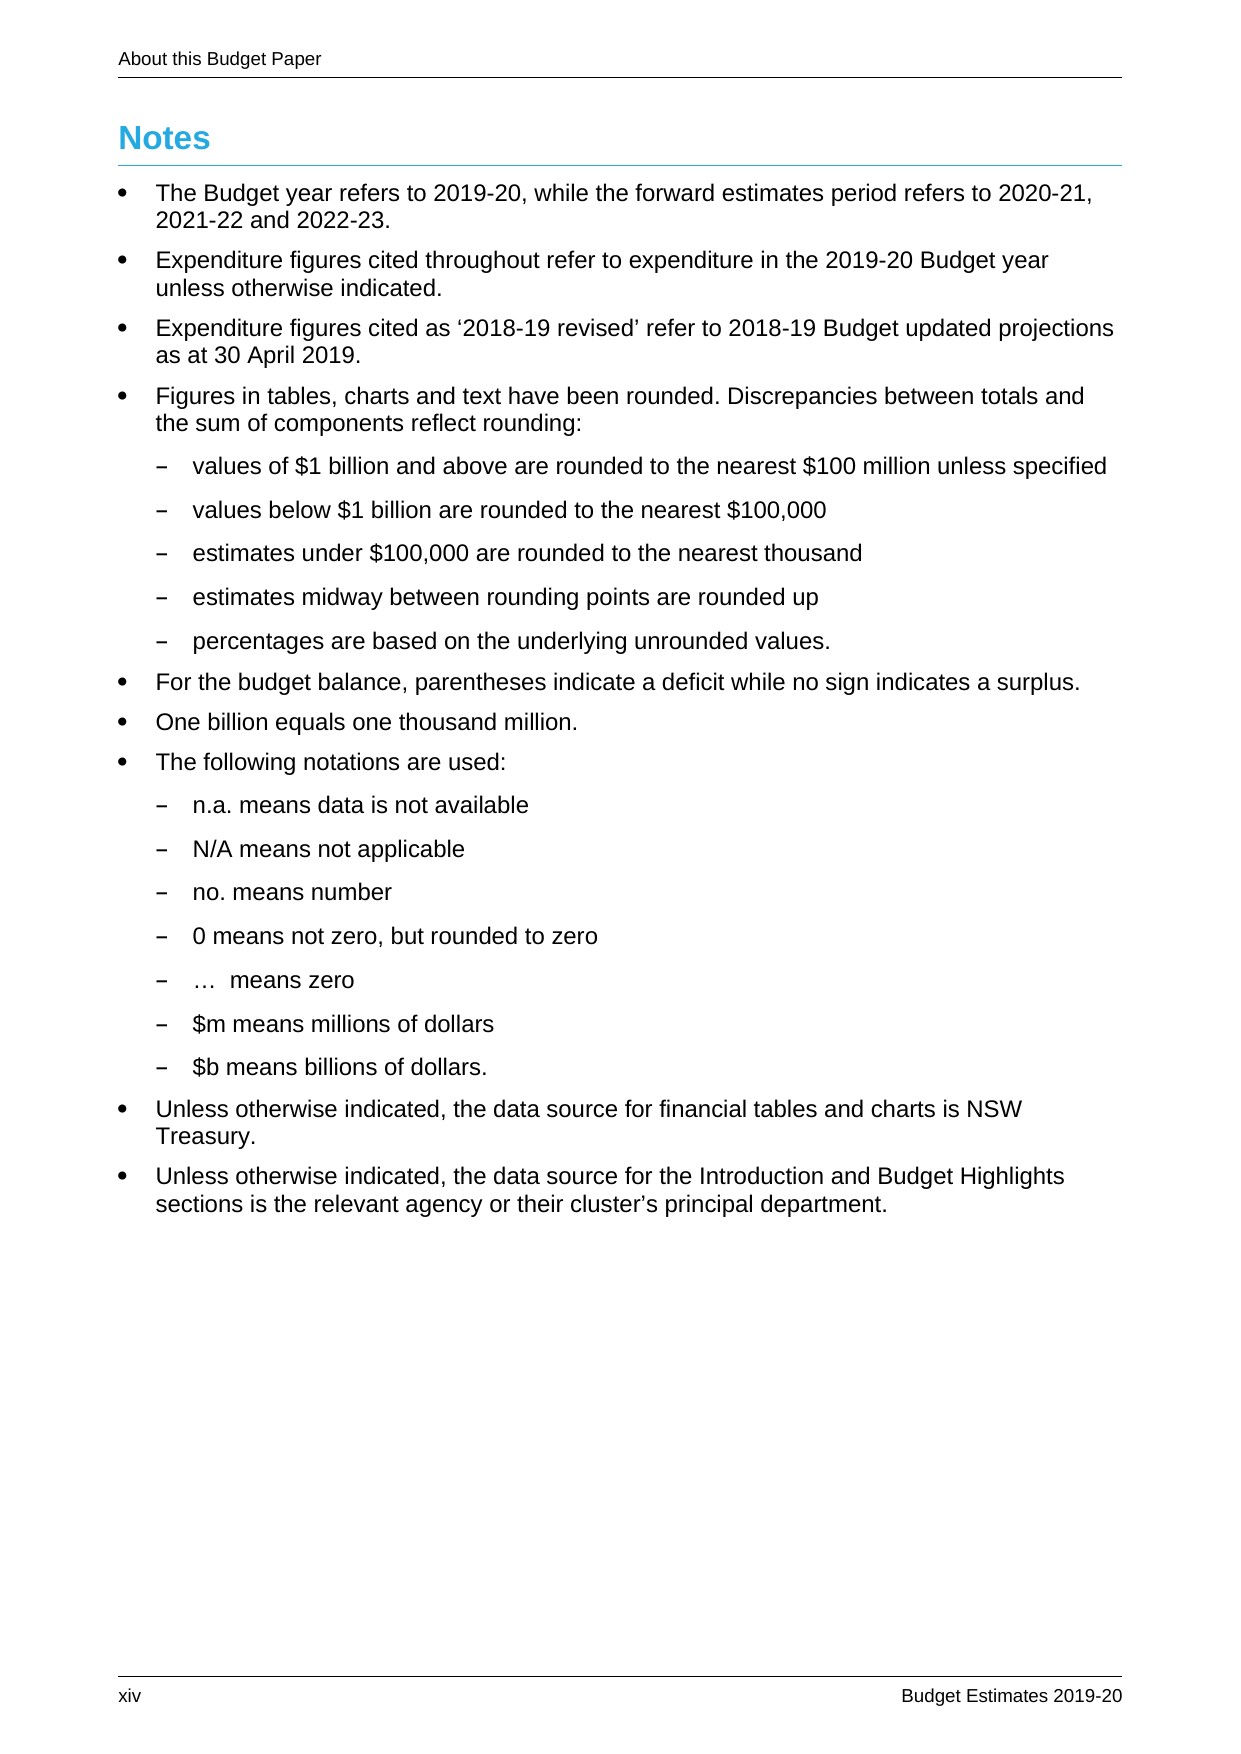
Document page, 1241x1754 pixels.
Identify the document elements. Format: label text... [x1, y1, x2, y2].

text Unless otherwise indicated, the data source for financial tables and charts is NSW Treasury. [118, 1094, 1122, 1150]
text 0 means not zero, but rounded to zero [155, 919, 1122, 951]
text estimates midway between rounding points are rounded up [155, 581, 1122, 612]
text … means zero [155, 963, 1122, 994]
text The Budget year refers to 2019-20, while the forward estimates period refers to 2020-21, 2021-22 and 2022-23. [118, 178, 1122, 234]
text $m means millions of dollars [155, 1007, 1122, 1038]
text $b means billions of dollars. [155, 1051, 1122, 1082]
text percentages are based on the underlying unrounded values. [155, 624, 1122, 656]
text Expenditure figures cited throughout refer to expenditure in the 2019-20 Budget year unless otherwise indicated. [118, 246, 1122, 301]
text no. means number [155, 876, 1122, 907]
subtitle Notes [118, 118, 1122, 165]
text For the budget balance, parentheses indicate a deficit while no sign indicates a surplus. [118, 668, 1122, 696]
text The following notations are used: [118, 748, 1122, 776]
text Unless otherwise indicated, the data source for the Introduction and Budget Highlights sections is the relevant agency or their cluster’s principal department. [118, 1162, 1122, 1217]
text values of $1 billion and above are rounded to the nearest $100 million unless specified [155, 449, 1122, 481]
text estimates under $100,000 are rounded to the nearest thousand [155, 537, 1122, 568]
text n.a. means data is not available [155, 788, 1122, 819]
text One billion equals one thousand million. [118, 708, 1122, 736]
text Figures in tables, charts and text have been rounded. Discrepancies between totals and the sum of components reflect rounding: [118, 382, 1122, 437]
text Expenditure figures cited as ‘2018-19 revised’ refer to 2018-19 Budget updated projections as at 30 April 2019. [118, 314, 1122, 369]
text values below $1 billion are rounded to the nearest $100,000 [155, 493, 1122, 524]
text N/A means not applicable [155, 832, 1122, 863]
